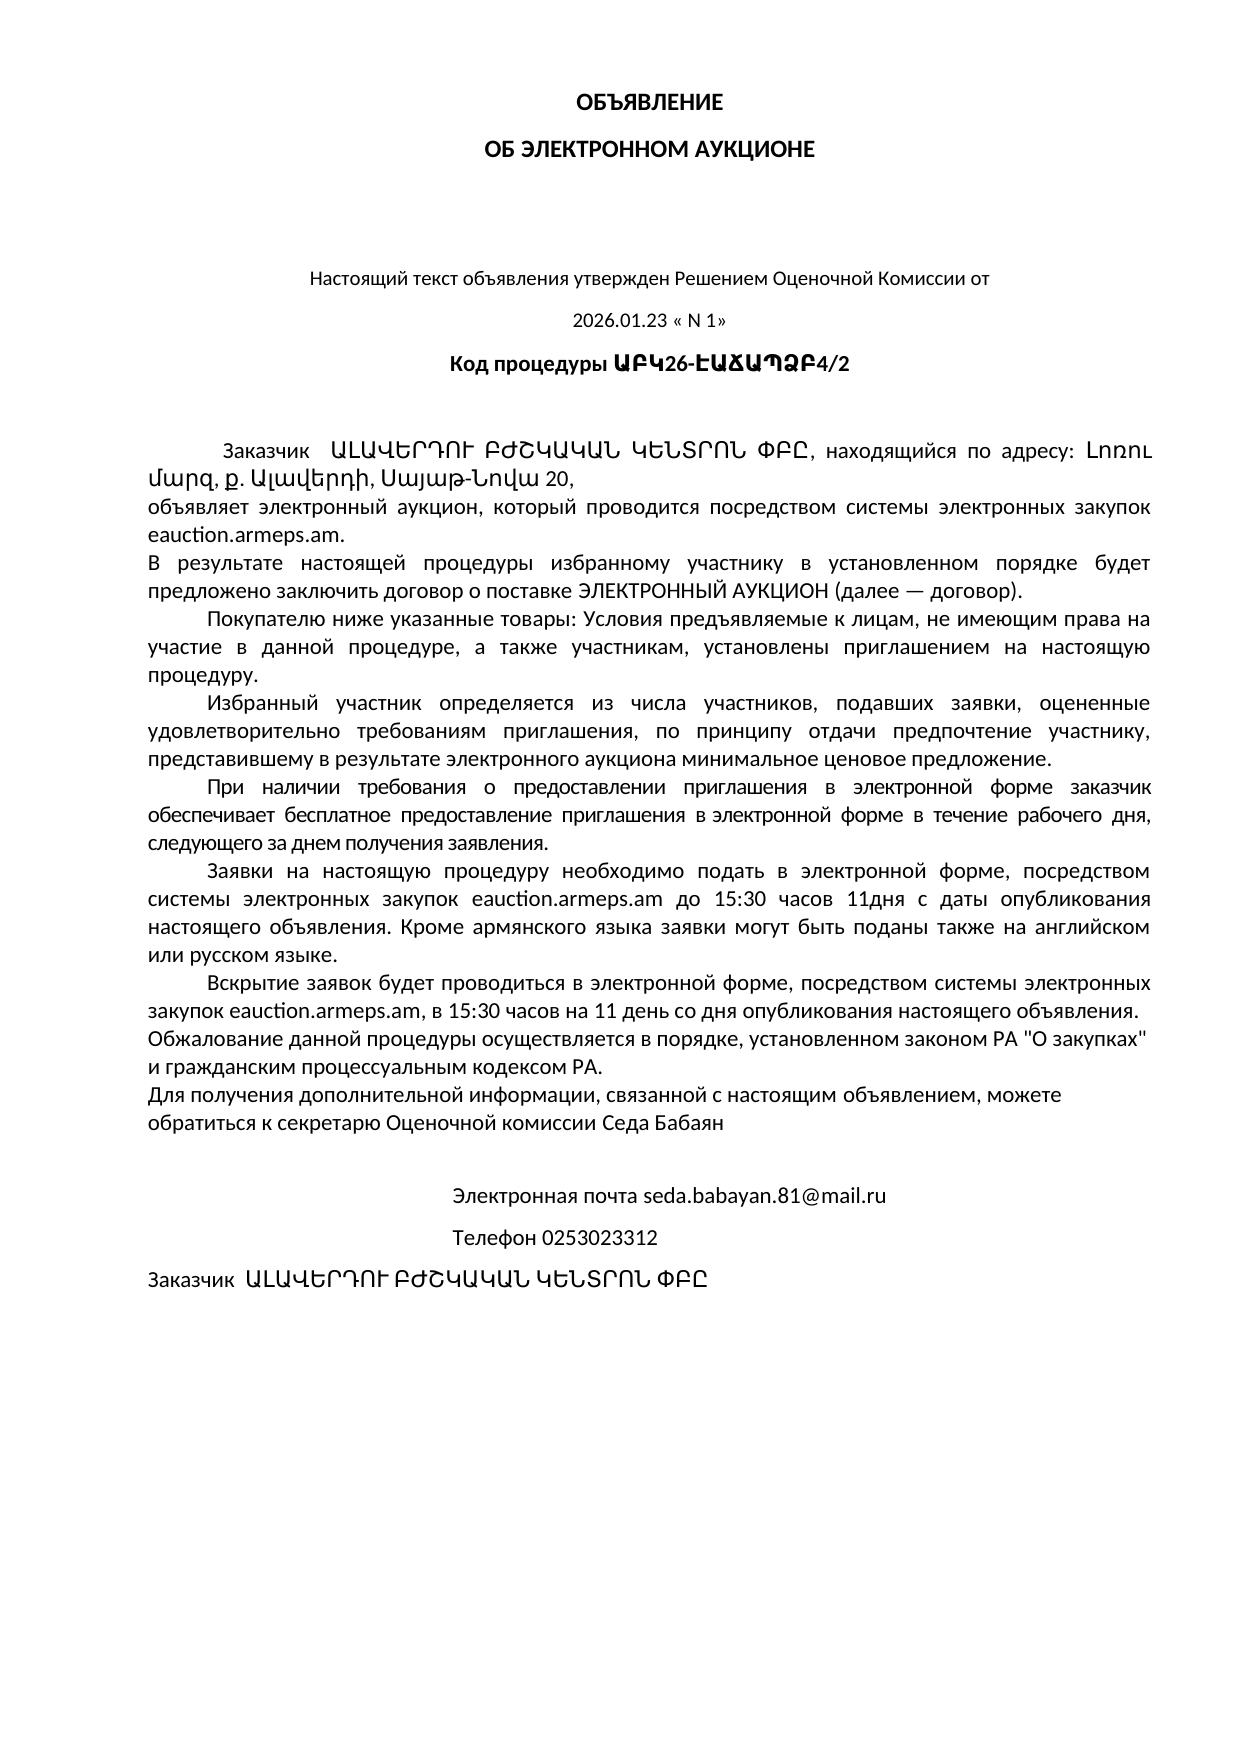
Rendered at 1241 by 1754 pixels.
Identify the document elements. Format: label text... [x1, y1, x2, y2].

text Покупателю ниже указанные товары: Условия предъявляемые к лицам, не имеющим права на участие в данной процедуре, а также участникам, установлены приглашением на настоящую процедуру. [148, 604, 1152, 688]
text 2026.01.23 « N 1» [148, 307, 1152, 332]
text ОБЪЯВЛЕНИЕ [148, 86, 1152, 117]
text Избранный участник определяется из числа участников, подавших заявки, оцененные удовлетворительно требованиям приглашения, по принципу отдачи предпочтение участнику, представившему в результате электронного аукциона минимальное ценовое предложение. [148, 688, 1152, 772]
text Код процедуры ԱԲԿ26-ԷԱՃԱՊՁԲ4/2 [148, 349, 1152, 377]
text ОБ ЭЛЕКТРОННОМ АУКЦИОНЕ [148, 134, 1152, 164]
text объявляет электронный аукцион, который проводится посредством системы электронных закупок eauction.armeps.am. [148, 492, 1152, 548]
text Телефон 0253023312 [148, 1223, 1152, 1251]
text Заявки на настоящую процедуру необходимо подать в электронной форме, посредством системы электронных закупок eauction.armeps.am до 15:30 часов 11дня с даты опубликования настоящего объявления. Кроме армянского языка заявки могут быть поданы также на английском или русском языке. [148, 856, 1152, 968]
text При наличии требования о предоставлении приглашения в электронной форме заказчик обеспечивает бесплатное предоставление приглашения в электронной форме в течение рабочего дня, следующего за днем получения заявления. [148, 772, 1152, 856]
text Для получения дополнительной информации, связанной с настоящим объявлением, можете обратиться к секретарю Оценочной комиссии Седа Бабаян [148, 1080, 1152, 1136]
text Обжалование данной процедуры осуществляется в порядке, установленном законом РА "О закупках" и гражданским процессуальным кодексом РА. [148, 1024, 1152, 1080]
text В результате настоящей процедуры избранному участнику в установленном порядке будет предложено заключить договор о поставке ЭЛЕКТРОННЫЙ АУКЦИОН (далее — договор). [148, 548, 1152, 604]
text Настоящий текст объявления утвержден Решением Оценочной Комиссии от [148, 265, 1152, 290]
text Заказчик ԱԼԱՎԵՐԴՈՒ ԲԺՇԿԱԿԱՆ ԿԵՆՏՐՈՆ ՓԲԸ [148, 1265, 1152, 1293]
text Электронная почта seda.babayan.81@mail.ru [148, 1181, 1152, 1209]
text Вскрытие заявок будет проводиться в электронной форме, посредством системы электронных закупок eauction.armeps.am, в 15:30 часов на 11 день со дня опубликования настоящего объявления. [148, 968, 1152, 1024]
text Заказчик ԱԼԱՎԵՐԴՈՒ ԲԺՇԿԱԿԱՆ ԿԵՆՏՐՈՆ ՓԲԸ, находящийся по адресу: Լոռու մարզ, ք. Ալավերդի, Սայաթ-Նովա 20, [148, 436, 1152, 492]
